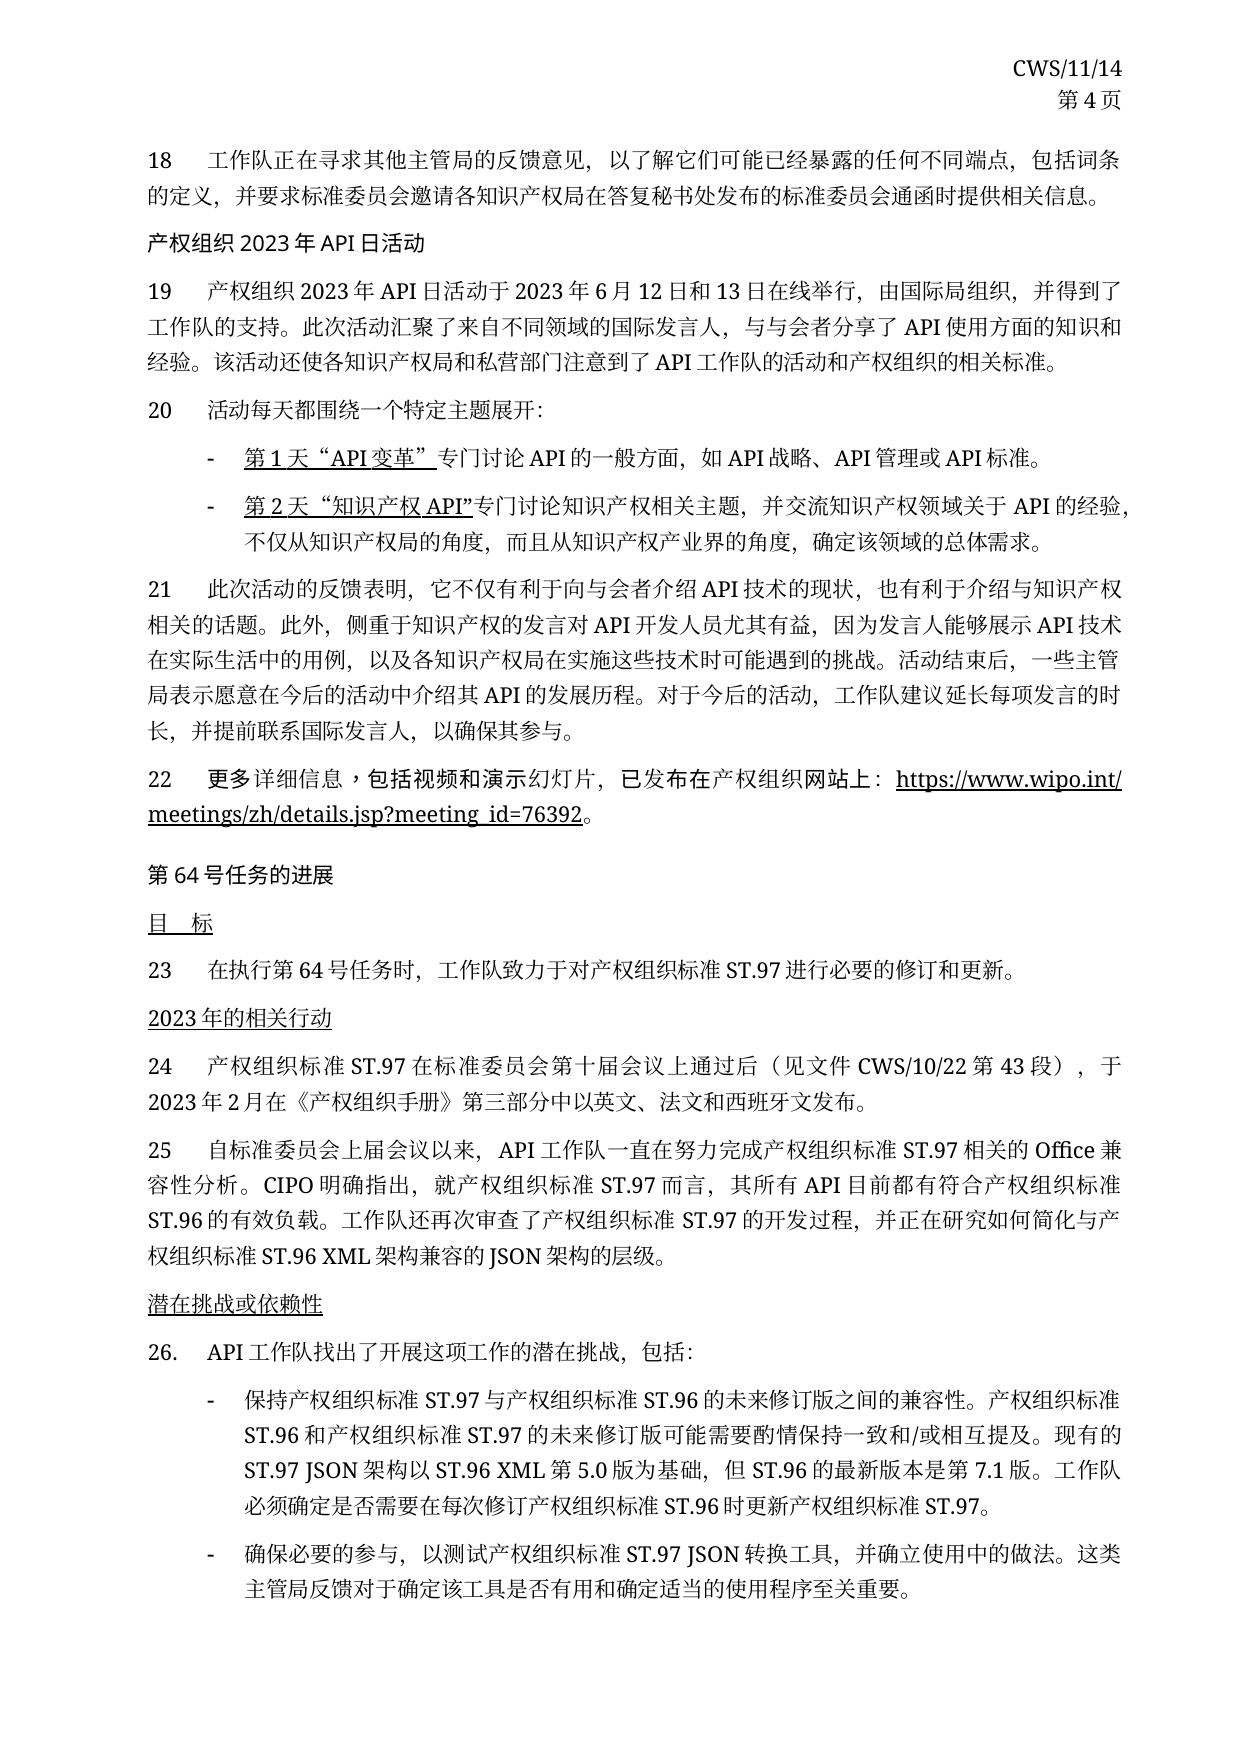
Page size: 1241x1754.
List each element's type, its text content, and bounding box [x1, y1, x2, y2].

list 第2天“知识产权API”专门讨论知识产权相关主题，并交流知识产权领域关于API的经验，不仅从知识产权局的角度，而且从知识产权产业界的角度，确定该领域的总体需求。 [207, 485, 1122, 556]
text 活动每天都围绕一个特定主题展开： [148, 389, 1122, 425]
text 此次活动的反馈表明，它不仅有利于向与会者介绍API技术的现状，也有利于介绍与知识产权相关的话题。此外，侧重于知识产权的发言对API开发人员尤其有益，因为发言人能够展示API技术在实际生活中的用例，以及各知识产权局在实施这些技术时可能遇到的挑战。活动结束后，一些主管局表示愿意在今后的活动中介绍其API的发展历程。对于今后的活动，工作队建议延长每项发言的时长，并提前联系国际发言人，以确保其参与。 [148, 569, 1122, 746]
text 工作队正在寻求其他主管局的反馈意见，以了解它们可能已经暴露的任何不同端点，包括词条的定义，并要求标准委员会邀请各知识产权局在答复秘书处发布的标准委员会通函时提供相关信息。 [148, 139, 1122, 210]
text 自标准委员会上届会议以来，API工作队一直在努力完成产权组织标准ST.97相关的Office兼容性分析。CIPO明确指出，就产权组织标准ST.97而言，其所有API目前都有符合产权组织标准ST.96的有效负载。工作队还再次审查了产权组织标准ST.97的开发过程，并正在研究如何简化与产权组织标准ST.96 XML架构兼容的JSON架构的层级。 [148, 1129, 1122, 1271]
subtitle 产权组织2023年API日活动 [148, 223, 1122, 258]
list 确保必要的参与，以测试产权组织标准ST.97 JSON转换工具，并确立使用中的做法。这类主管局反馈对于确定该工具是否有用和确定适当的使用程序至关重要。 [207, 1533, 1122, 1604]
text 26. API工作队找出了开展这项工作的潜在挑战，包括： [148, 1331, 1122, 1367]
subtitle 目 标 [148, 902, 1122, 937]
text 产权组织标准ST.97在标准委员会第十届会议上通过后（见文件CWS/10/22第43段），于2023年2月在《产权组织手册》第三部分中以英文、法文和西班牙文发布。 [148, 1046, 1122, 1117]
list 保持产权组织标准ST.97与产权组织标准ST.96的未来修订版之间的兼容性。产权组织标准ST.96和产权组织标准ST.97的未来修订版可能需要酌情保持一致和/或相互提及。现有的ST.97 JSON架构以ST.96 XML第5.0版为基础，但ST.96的最新版本是第7.1版。工作队必须确定是否需要在每次修订产权组织标准ST.96时更新产权组织标准ST.97。 [207, 1379, 1122, 1521]
text 在执行第64号任务时，工作队致力于对产权组织标准ST.97进行必要的修订和更新。 [148, 950, 1122, 985]
text 更多详细信息，包括视频和演示幻灯片，已发布在产权组织网站上：https://www.wipo.int/‌meetings/zh/details.jsp?meeting_id=76392。 [148, 758, 1122, 829]
subtitle 潜在挑战或依赖性 [148, 1283, 1122, 1319]
text 第64号任务的进展 [148, 854, 1122, 889]
text 产权组织2023年API日活动于2023年6月12日和13日在线举行，由国际局组织，并得到了工作队的支持。此次活动汇聚了来自不同领域的国际发言人，与与会者分享了API使用方面的知识和经验。该活动还使各知识产权局和私营部门注意到了API工作队的活动和产权组织的相关标准。 [148, 271, 1122, 377]
list 第1天“API变革”专门讨论API的一般方面，如API战略、API管理或API标准。 [207, 437, 1122, 473]
subtitle 2023年的相关行动 [148, 998, 1122, 1033]
